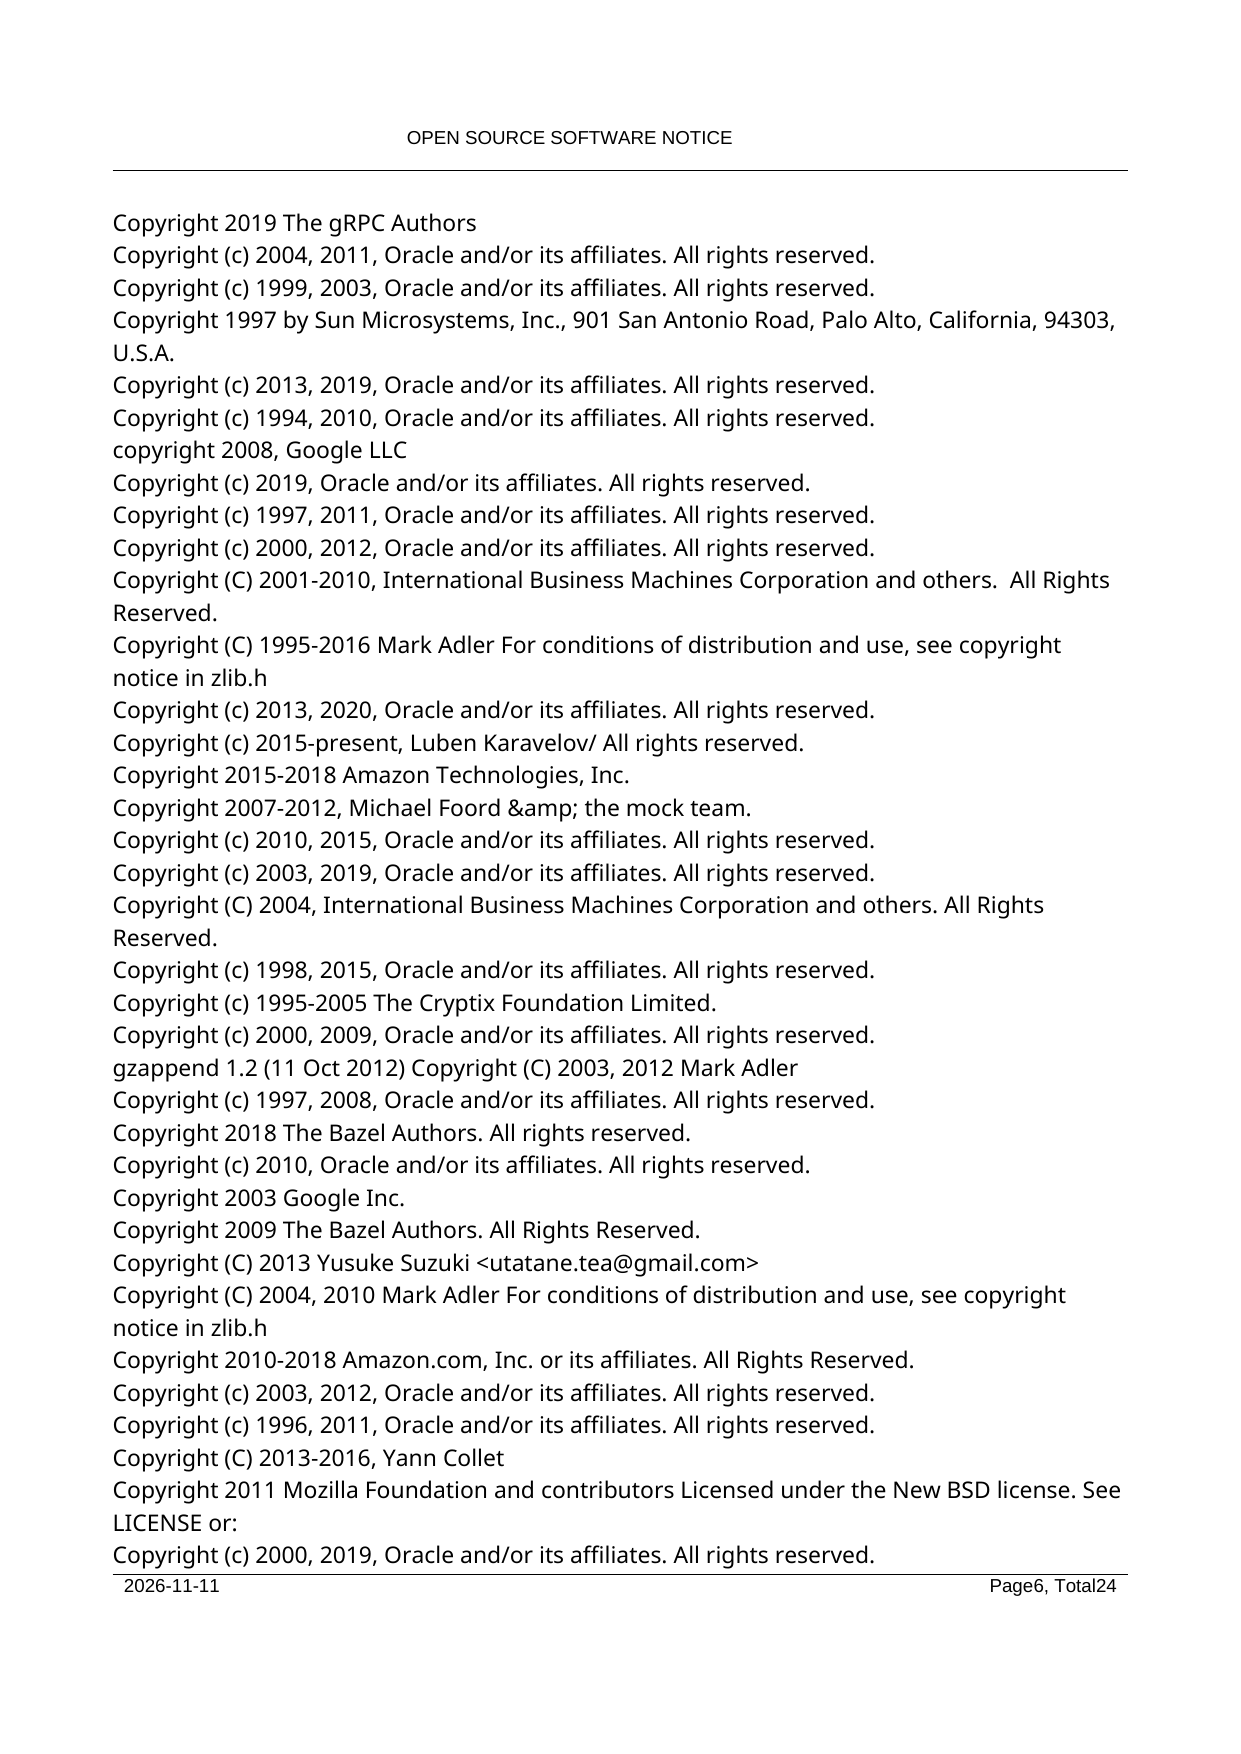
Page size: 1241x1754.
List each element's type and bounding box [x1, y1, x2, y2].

text [112, 206, 1128, 1571]
